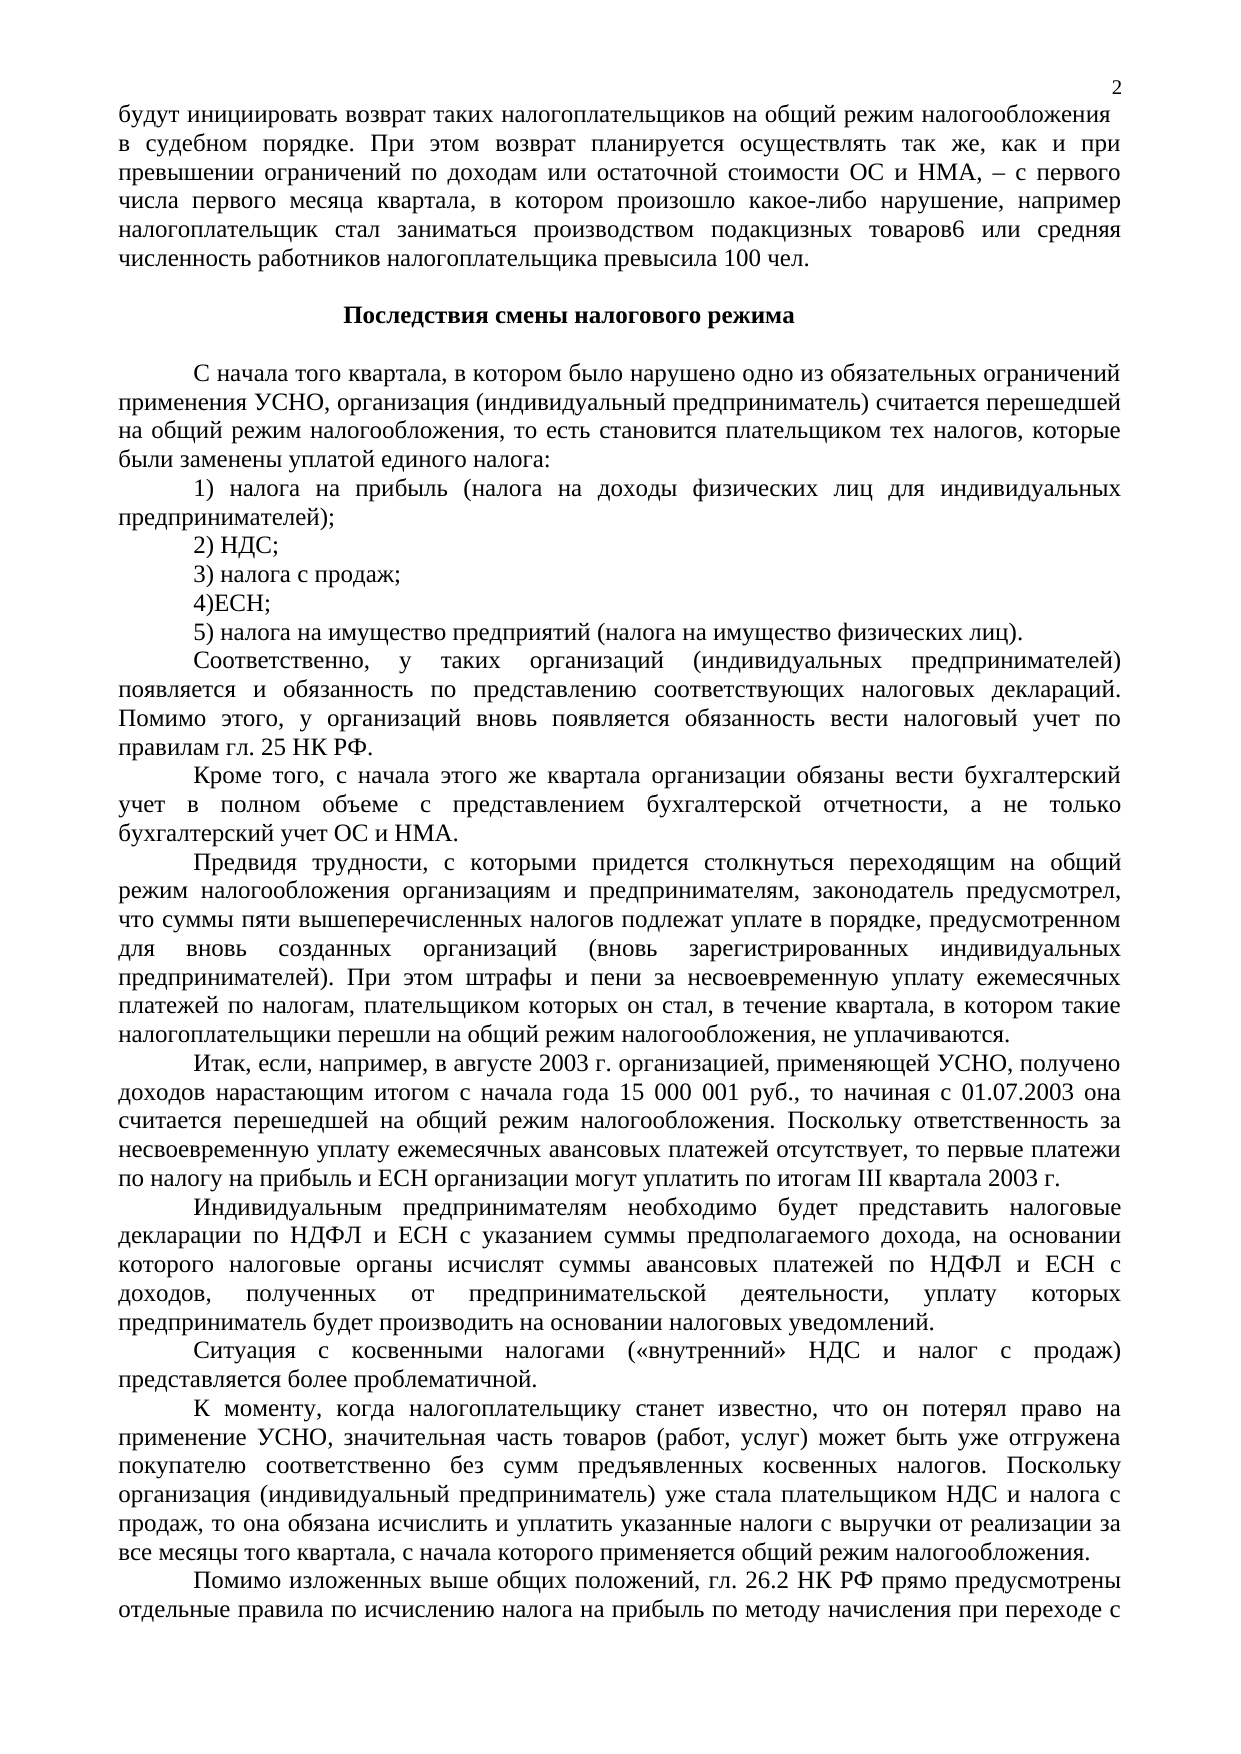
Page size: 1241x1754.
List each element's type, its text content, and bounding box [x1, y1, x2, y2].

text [118, 99, 1122, 272]
text 1) налога на прибыль (налога на доходы физических лиц для индивидуальных предпринимателей); [118, 473, 1122, 530]
text Предвидя трудности, с которыми придется столкнуться переходящим на общий режим налогообложения организациям и предпринимателям, законодатель предусмотрел, что суммы пяти вышеперечисленных налогов подлежат уплате в порядке, предусмотренном для вновь созданных организаций (вновь зарегистрированных индивидуальных предпринимателей). При этом штрафы и пени за несвоевременную уплату ежемесячных платежей по налогам, плательщиком которых он стал, в течение квартала, в котором такие налогоплательщики перешли на общий режим налогообложения, не уплачиваются. [118, 847, 1122, 1048]
text 3) налога с продаж; [118, 559, 1122, 588]
text Итак, если, например, в августе 2003 г. организацией, применяющей УСНО, получено доходов нарастающим итогом с начала года 15 000 001 руб., то начиная с 01.07.2003 она считается перешедшей на общий режим налогообложения. Поскольку ответственность за несвоевременную уплату ежемесячных авансовых платежей отсутствует, то первые платежи по налогу на прибыль и ЕСН организации могут уплатить по итогам III квартала 2003 г. [118, 1048, 1122, 1192]
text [118, 1565, 1122, 1623]
text 4)ЕСН; [118, 588, 1122, 617]
text С начала того квартала, в котором было нарушено одно из обязательных ограничений применения УСНО, организация (индивидуальный предприниматель) считается перешедшей на общий режим налогообложения, то есть становится плательщиком тех налогов, которые были заменены уплатой единого налога: [118, 358, 1122, 473]
text 2) НДС; [118, 530, 1122, 559]
text К моменту, когда налогоплательщику станет известно, что он потерял право на применение УСНО, значительная часть товаров (работ, услуг) может быть уже отгружена покупателю соответственно без сумм предъявленных косвенных налогов. Поскольку организация (индивидуальный предприниматель) уже стала плательщиком НДС и налога с продаж, то она обязана исчислить и уплатить указанные налоги с выручки от реализации за все месяцы того квартала, с начала которого применяется общий режим налогообложения. [118, 1393, 1122, 1565]
text 5) налога на имущество предприятий (налога на имущество физических лиц). [118, 617, 1122, 645]
text Соответственно, у таких организаций (индивидуальных предпринимателей) появляется и обязанность по представлению соответствующих налоговых деклараций. Помимо этого, у организаций вновь появляется обязанность вести налоговый учет по правилам гл. 25 НК РФ. [118, 645, 1122, 760]
text Индивидуальным предпринимателям необходимо будет представить налоговые декларации по НДФЛ и ЕСН с указанием суммы предполагаемого дохода, на основании которого налоговые органы исчислят суммы авансовых платежей по НДФЛ и ЕСН с доходов, полученных от предпринимательской деятельности, уплату которых предприниматель будет производить на основании налоговых уведомлений. [118, 1192, 1122, 1335]
text Последствия смены налогового режима [118, 300, 1122, 329]
text Кроме того, с начала этого же квартала организации обязаны вести бухгалтерский учет в полном объеме с представлением бухгалтерской отчетности, а не только бухгалтерский учет ОС и НМА. [118, 760, 1122, 847]
text Ситуация с косвенными налогами («внутренний» НДС и налог с продаж) представляется более проблематичной. [118, 1335, 1122, 1393]
